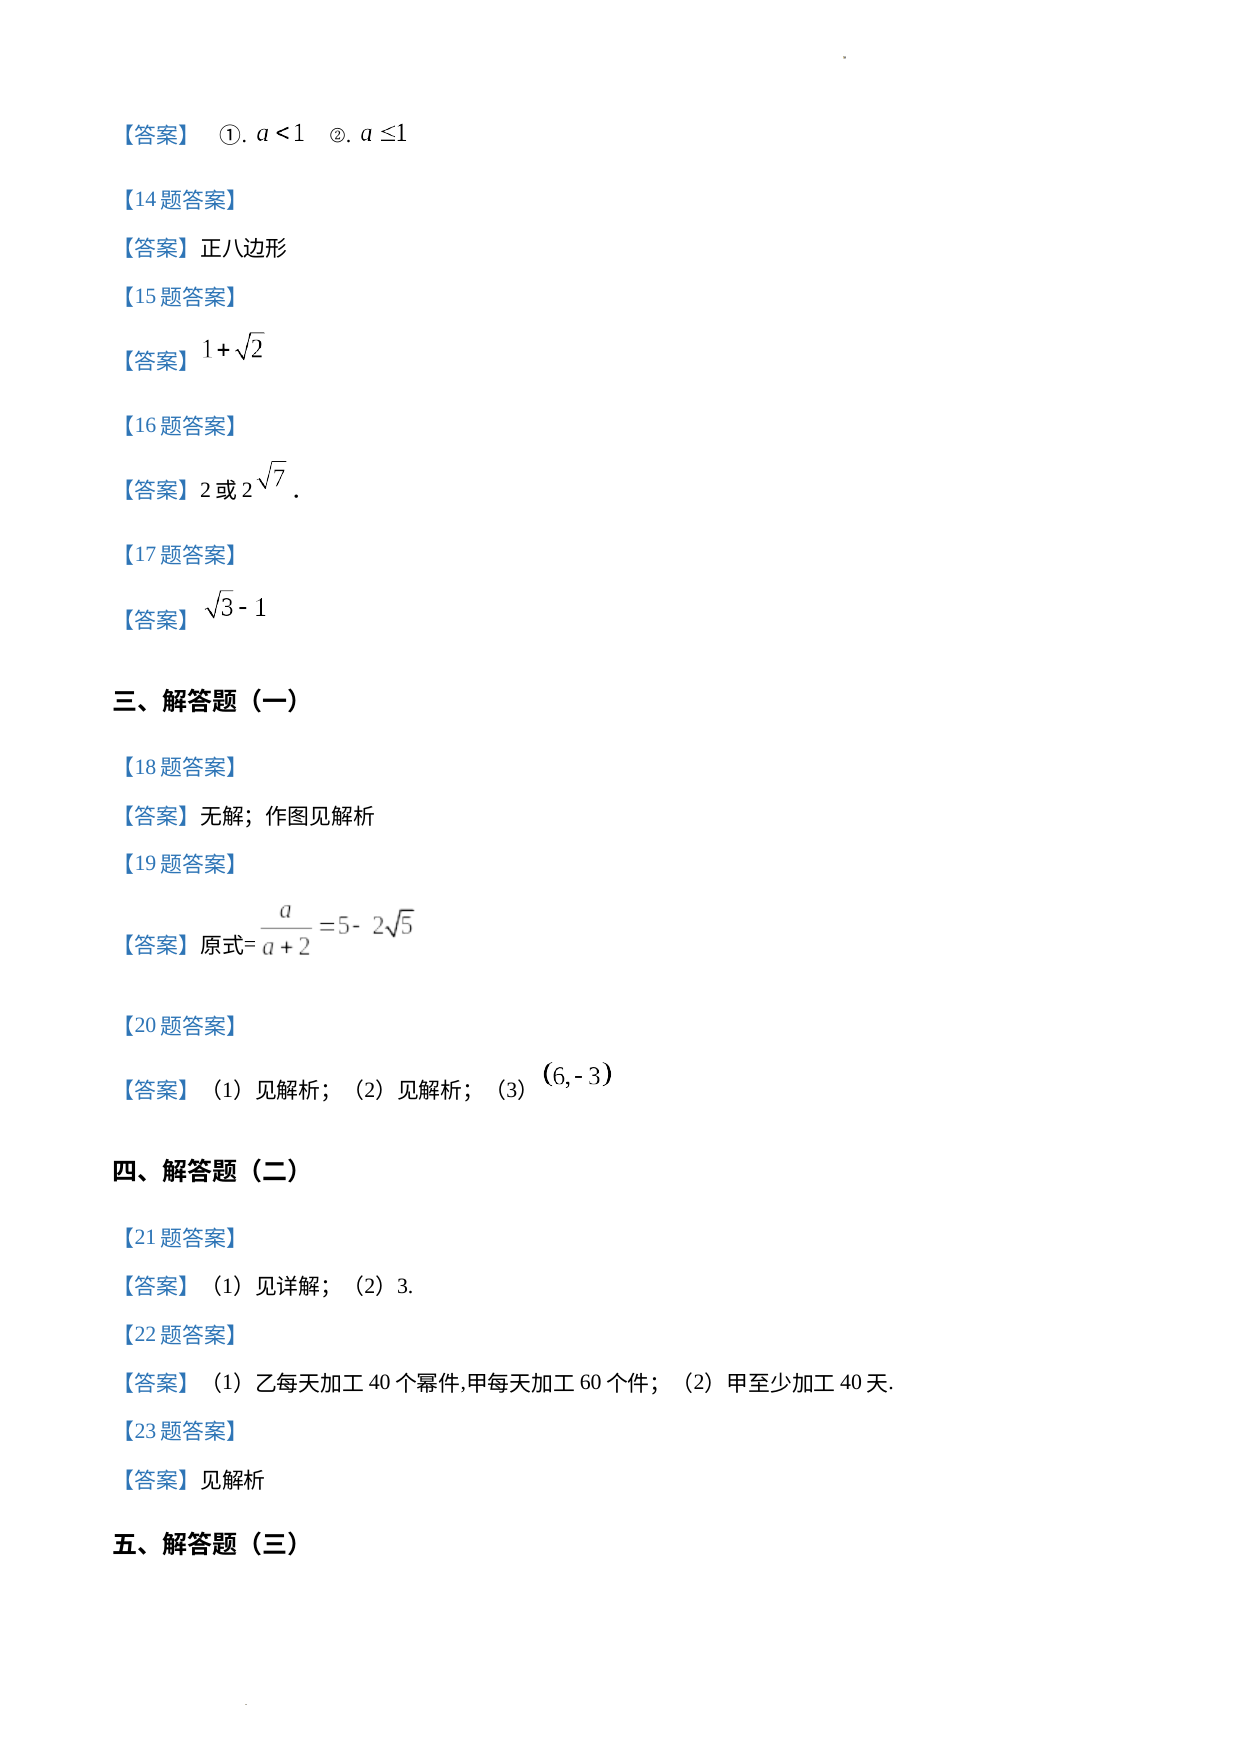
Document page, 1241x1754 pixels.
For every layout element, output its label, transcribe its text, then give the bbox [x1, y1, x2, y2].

text 三、解答题（一） [112, 667, 1128, 732]
text 【答案】2或2． [112, 457, 1128, 522]
text 【答案】（1）见详解；（2）3. [112, 1269, 1128, 1301]
text 【答案】 ①. ②. [112, 102, 1128, 167]
text 【14题答案】 [112, 183, 1128, 215]
text 【答案】正八边形 [112, 231, 1128, 263]
text 【19题答案】 [112, 847, 1128, 879]
text 【答案】原式= [112, 895, 1128, 992]
text 【答案】（1）乙每天加工40个幂件,甲每天加工60个件；（2）甲至少加工40天. [112, 1366, 1128, 1398]
text 【17题答案】 [112, 538, 1128, 570]
text 四、解答题（二） [112, 1137, 1128, 1202]
text 【18题答案】 [112, 750, 1128, 782]
text 【答案】（1）见解析；（2）见解析；（3） [112, 1057, 1128, 1122]
text 【答案】见解析 [112, 1462, 1128, 1495]
text 【21题答案】 [112, 1221, 1128, 1253]
text 【16题答案】 [112, 408, 1128, 441]
text 【23题答案】 [112, 1414, 1128, 1446]
text 【15题答案】 [112, 279, 1128, 312]
text 【20题答案】 [112, 1008, 1128, 1041]
text 【答案】无解；作图见解析 [112, 798, 1128, 831]
text 【答案】 [112, 328, 1128, 393]
text 【答案】 [112, 586, 1128, 651]
text 【22题答案】 [112, 1317, 1128, 1350]
text 五、解答题（三） [112, 1511, 1128, 1576]
